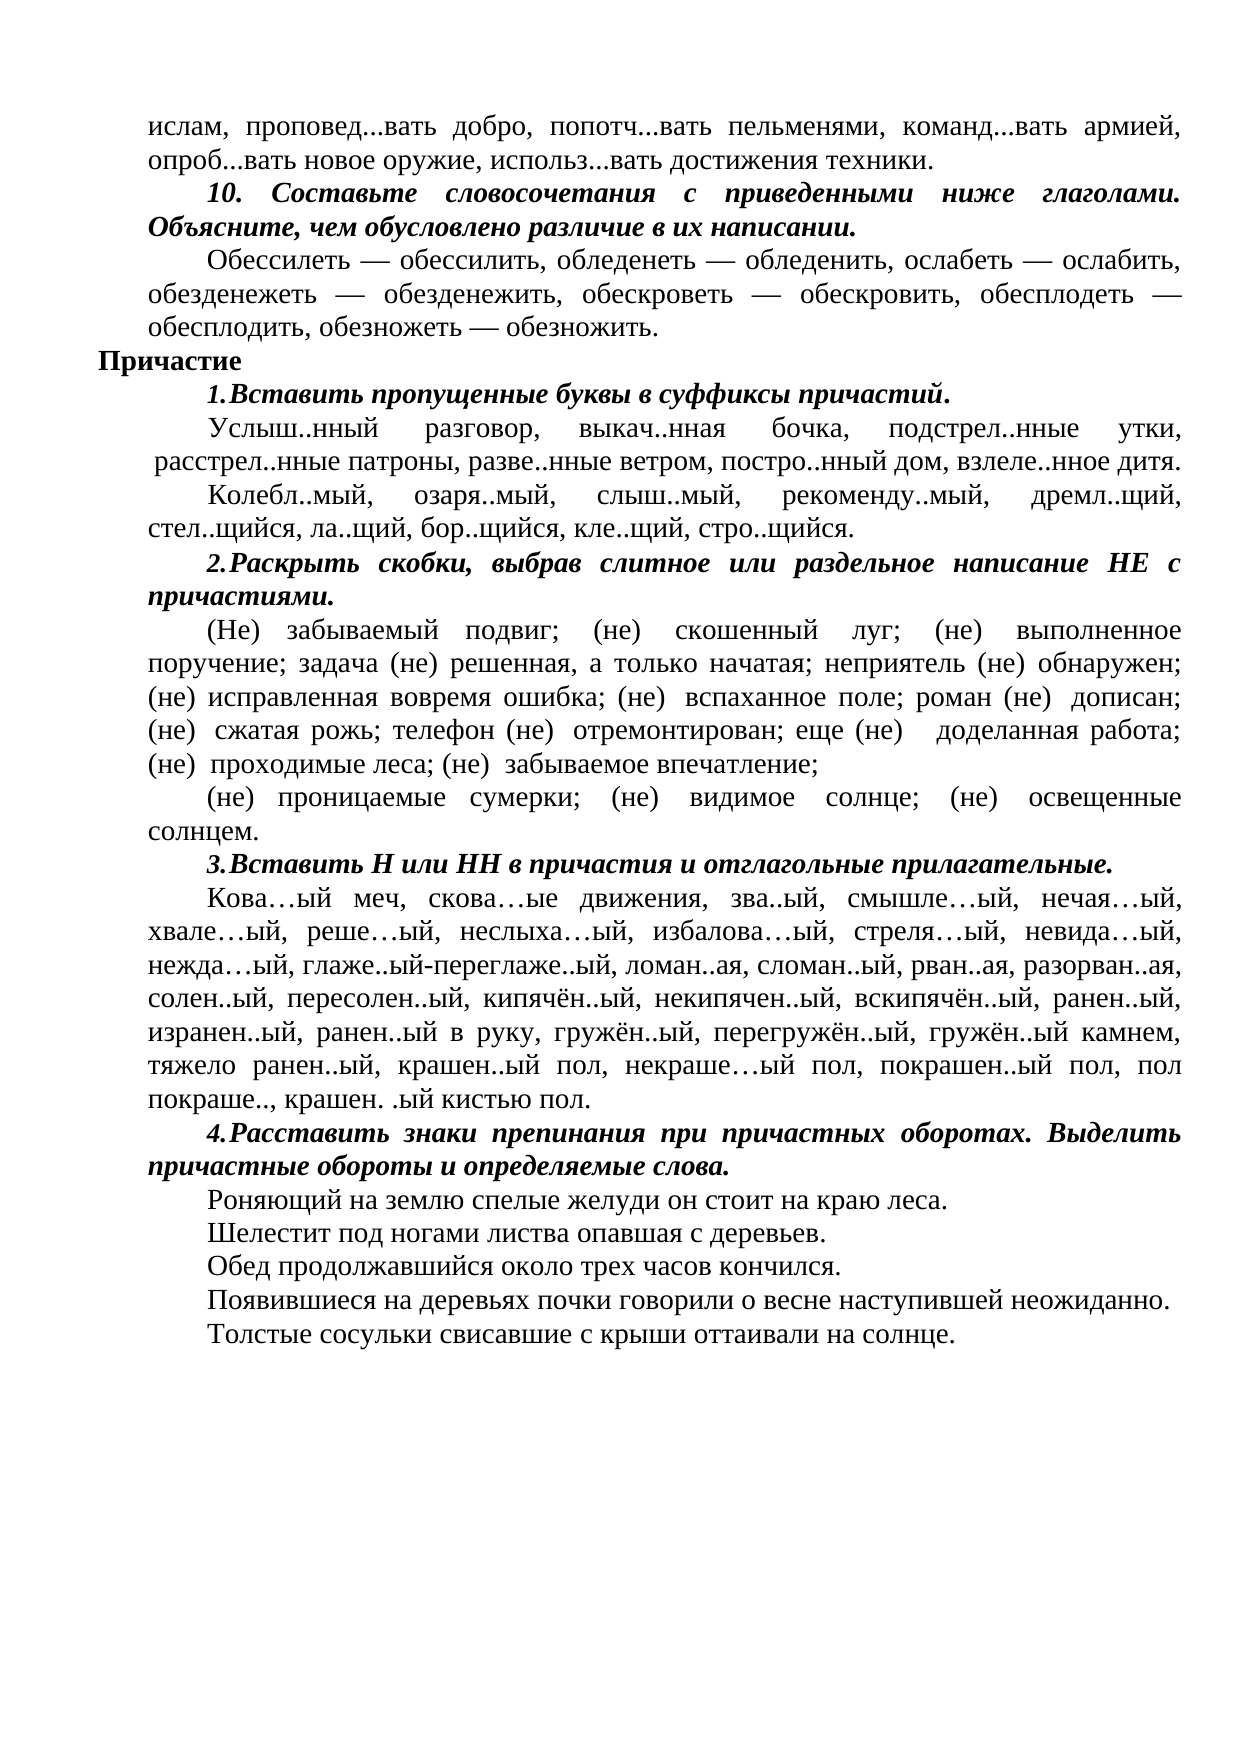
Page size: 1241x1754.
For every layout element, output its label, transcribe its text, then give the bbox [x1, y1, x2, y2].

subtitle Раскрыть скобки, выбрав слитное или раздельное написание НЕ с причастиями. [148, 545, 1181, 612]
subtitle Расставить знаки препинания при причастных оборотах. Выделить причастные обороты и определяемые слова. [148, 1115, 1181, 1182]
subtitle Составьте словосочетания с приведенными ниже глаголами. Объясните, чем обусловлено различие в их написании. [148, 175, 1181, 242]
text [148, 108, 1181, 175]
text Обессилеть — обессилить, обледенеть — обледенить, ослабеть — ослабить, обезденежеть — обезденежить, обескроветь — обескровить, обесплодеть — обесплодить, обезножеть — обезножить. [148, 242, 1182, 343]
subtitle Вставить пропущенные буквы в суффиксы причастий. [207, 377, 1205, 410]
text (не) проницаемые сумерки; (не) видимое солнце; (не) освещенные солнцем. [148, 779, 1182, 847]
subtitle Причастие [98, 343, 1183, 377]
text Кова…ый меч, скова…ые движения, зва..ый, смышле…ый, нечая…ый, хвале…ый, реше…ый, неслыха…ый, избалова…ый, стреля…ый, невида…ый, нежда…ый, глаже..ый-переглаже..ый, ломан..ая, сломан..ый, рван..ая, разорван..ая, солен..ый, пересолен..ый, кипячён..ый, некипячен..ый, вскипячён..ый, ранен..ый, изранен..ый, ранен..ый в руку, гружён..ый, перегружён..ый, гружён..ый камнем, тяжело ранен..ый, крашен..ый пол, некраше…ый пол, покрашен..ый пол, пол покраше.., крашен. .ый кистью пол. [148, 880, 1182, 1114]
text Услыш..нный разговор, выкач..нная бочка, подстрел..нные утки, расстрел..нные патроны, разве..нные ветром, постро..нный дом, взлеле..нное дитя. Колебл..мый, озаря..мый, слыш..мый, рекоменду..мый, дремл..щий, [148, 410, 1182, 511]
subtitle Вставить Н или НН в причастия и отглагольные прилагательные. [207, 847, 1205, 880]
text Роняющий на землю спелые желуди он стоит на краю леса. Шелестит под ногами листва опавшая с деревьев. [207, 1182, 950, 1249]
text (Не) забываемый подвиг; (не) скошенный луг; (не) выполненное поручение; задача (не) решенная, а только начатая; неприятель (не) обнаружен; (не) исправленная вовремя ошибка; (не) вспаханное поле; роман (не) дописан; (не) сжатая рожь; телефон (не) отремонтирован; еще (не) доделанная работа; (не) проходимые леса; (не) забываемое впечатление; [148, 612, 1182, 779]
text Появившиеся на деревьях почки говорили о весне наступившей неожиданно. Толстые сосульки свисавшие с крыши оттаивали на солнце. [207, 1282, 1173, 1349]
text стел..щийся, ла..щий, бор..щийся, кле..щий, стро..щийся. [148, 511, 1205, 544]
text Обед продолжавшийся около трех часов кончился. [207, 1249, 1205, 1282]
